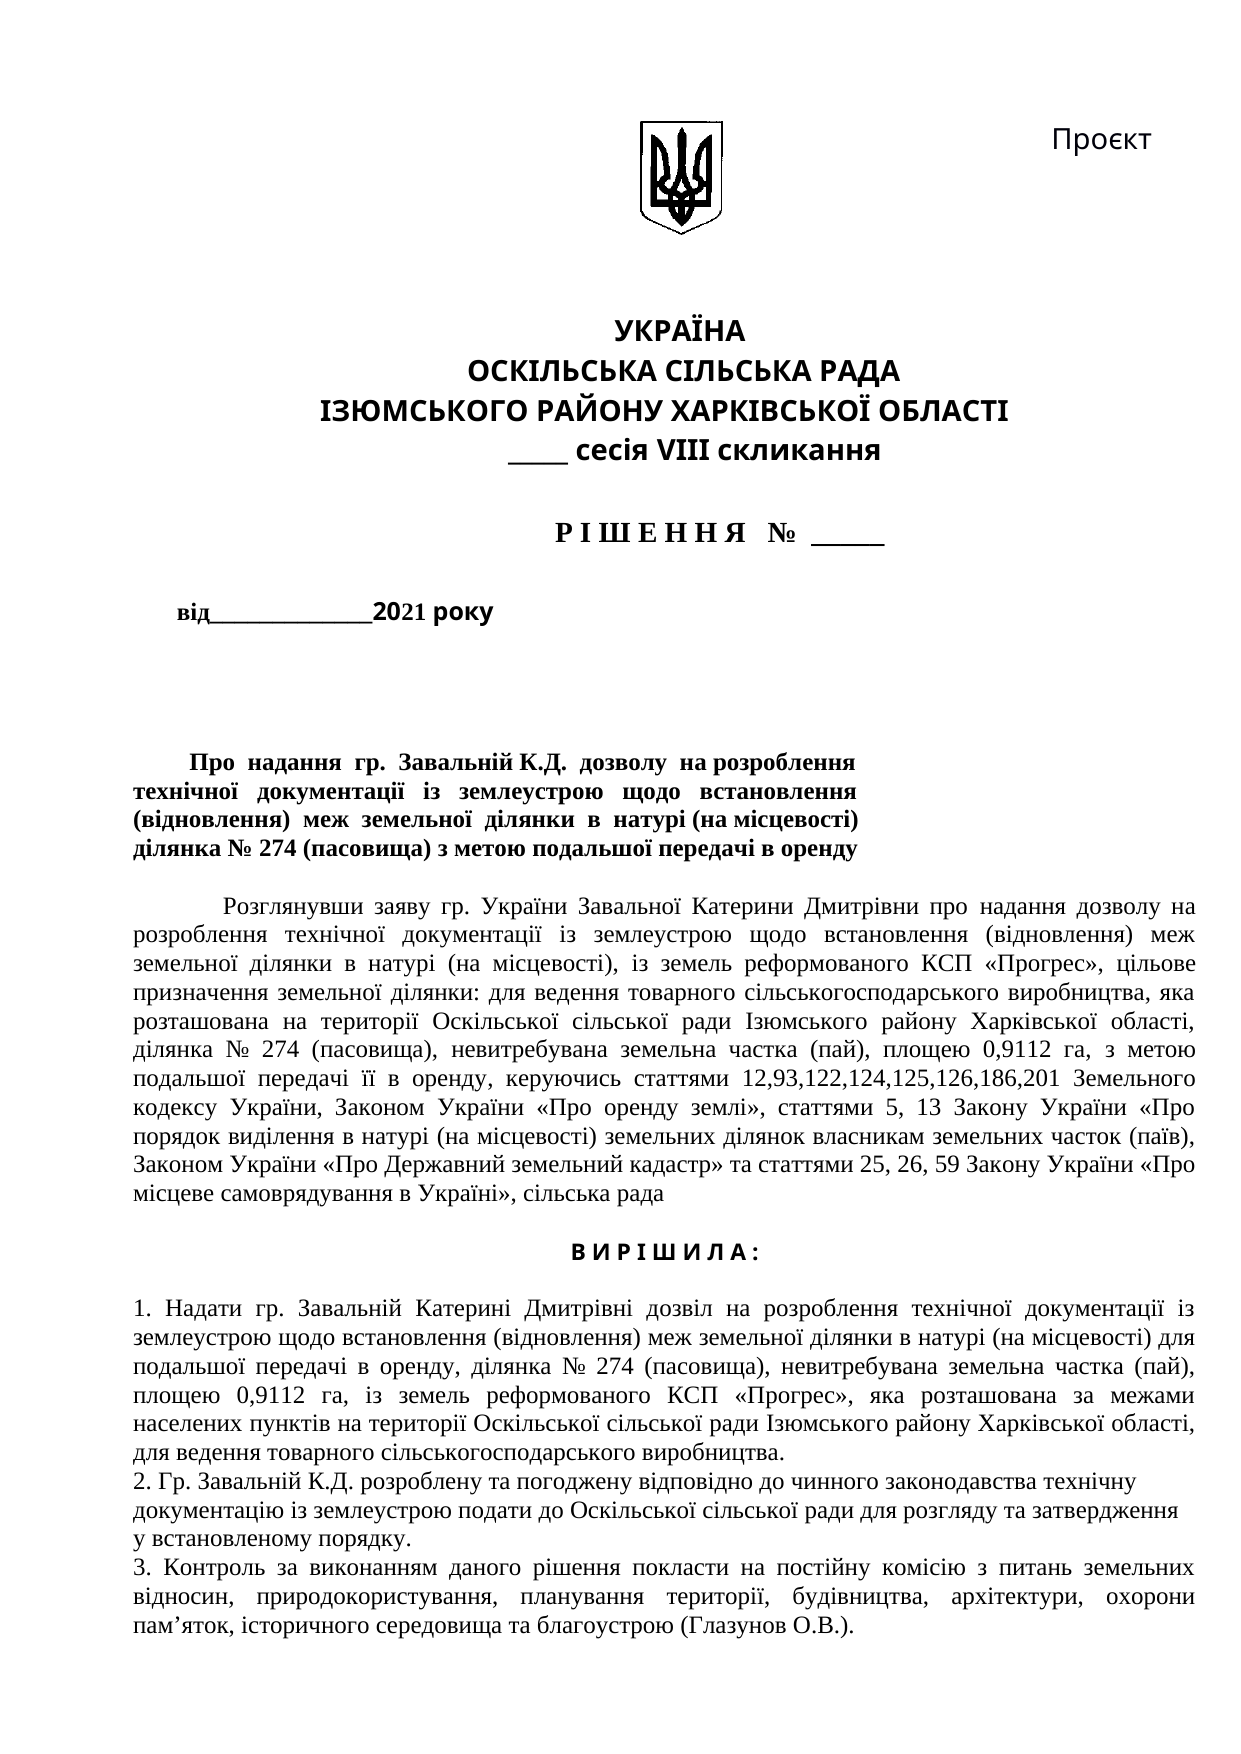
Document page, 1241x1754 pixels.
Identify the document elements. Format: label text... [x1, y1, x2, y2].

text 2. Гр. Завальній К.Д. розроблену та погоджену відповідно до чинного законодавства технічну документацію із землеустрою подати до Оскільської сільської ради для розгляду та затвердження у встановленому порядку. [133, 1466, 1196, 1552]
text Про надання гр. Завальній К.Д. дозволу на розроблення [133, 747, 1196, 776]
text (відновлення) меж земельної ділянки в натурі (на місцевості) [133, 804, 1196, 833]
text ІЗЮМСЬКОГО РАЙОНУ ХАРКІВСЬКОЇ ОБЛАСТІ [133, 390, 1196, 429]
text _____ сесія VІІІ скликання [133, 429, 1196, 469]
text технічної документації із землеустрою щодо встановлення [133, 776, 1196, 804]
text ділянка № 274 (пасовища) з метою подальшої передачі в оренду [133, 833, 1196, 862]
text УКРАЇНА [133, 310, 1196, 350]
text Р І Ш Е Н Н Я № _____ [183, 515, 1196, 548]
text 3. Контроль за виконанням даного рішення покласти на постійну комісію з питань земельних відносин, природокористування, планування території, будівництва, архітектури, охорони пам’яток, історичного середовища та благоустрою (Глазунов О.В.). [133, 1552, 1196, 1638]
text В И Р І Ш И Л А : [133, 1236, 1196, 1267]
table_header Проєкт [144, 118, 1163, 310]
text ОСКІЛЬСЬКА СІЛЬСЬКА РАДА [133, 350, 1196, 390]
text Розглянувши заяву гр. України Завальної Катерини Дмитрівни про надання дозволу на розроблення технічної документації із землеустрою щодо встановлення (відновлення) меж земельної ділянки в натурі (на місцевості), із земель реформованого КСП «Прогрес», цільове призначення земельної ділянки: для ведення товарного сільськогосподарського виробництва, яка розташована на території Оскільської сільської ради Ізюмського району Харківської області, ділянка № 274 (пасовища), невитребувана земельна частка (пай), площею 0,9112 га, з метою подальшої передачі її в оренду, керуючись статтями 12,93,122,124,125,126,186,201 Земельного кодексу України, Законом України «Про оренду землі», статтями 5, 13 Закону України «Про порядок виділення в натурі (на місцевості) земельних ділянок власникам земельних часток (паїв), Законом України «Про Державний земельний кадастр» та статтями 25, 26, 59 Закону України «Про місцеве самоврядування в Україні», сільська рада [133, 891, 1196, 1207]
text від_____________2021 року [133, 594, 1196, 628]
text 1. Надати гр. Завальній Катерині Дмитрівні дозвіл на розроблення технічної документації із землеустрою щодо встановлення (відновлення) меж земельної ділянки в натурі (на місцевості) для подальшої передачі в оренду, ділянка № 274 (пасовища), невитребувана земельна частка (пай), площею 0,9112 га, із земель реформованого КСП «Прогрес», яка розташована за межами населених пунктів на території Оскільської сільської ради Ізюмського району Харківської області, для ведення товарного сільськогосподарського виробництва. [133, 1293, 1196, 1466]
